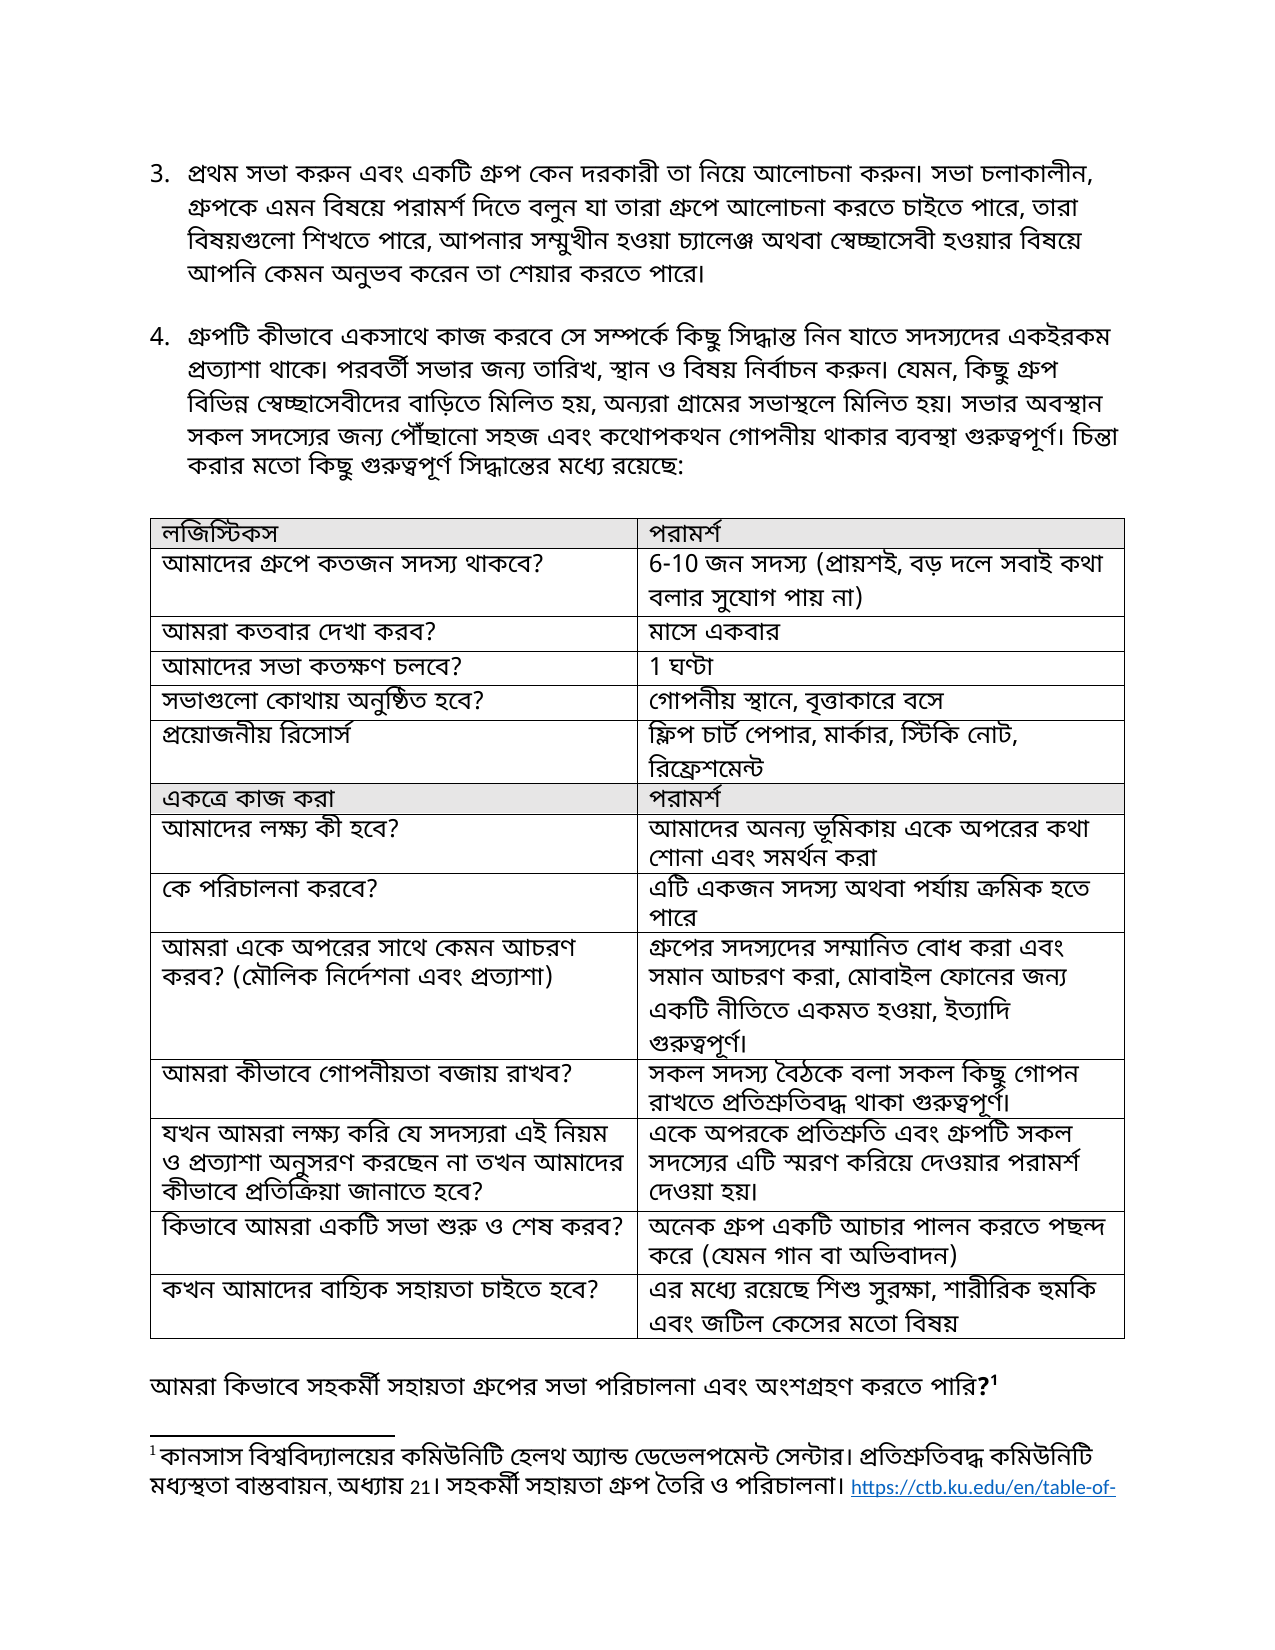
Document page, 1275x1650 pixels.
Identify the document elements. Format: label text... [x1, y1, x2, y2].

list গ্রুপটি কীভাবে একসাথে কাজ করবে সে সম্পর্কে কিছু সিদ্ধান্ত নিন যাতে সদস্যদের একইরকম প্রত্যাশা থাকে। পরবর্তী সভার জন্য তারিখ, স্থান ও বিষয় নির্বাচন করুন। যেমন, কিছু গ্রুপ বিভিন্ন স্বেচ্ছাসেবীদের বাড়িতে মিলিত হয়, অন্যরা গ্রামের সভাস্থলে মিলিত হয়। সভার অবস্থান সকল সদস্যের জন্য পৌঁছানো সহজ এবং কথোপকথন গোপনীয় থাকার ব্যবস্থা গুরুত্বপূর্ণ। চিন্তা করার মতো কিছু গুরুত্বপূর্ণ সিদ্ধান্তের মধ্যে রয়েছে: [150, 322, 1125, 485]
table_cell আমরা কীভাবে গোপনীয়তা বজায় রাখব? [151, 1060, 637, 1118]
table_cell আমাদের অনন্য ভূমিকায় একে অপরের কথা শোনা এবং সমর্থন করা [638, 815, 1124, 873]
table_cell সকল সদস্য বৈঠকে বলা সকল কিছু গোপন রাখতে প্রতিশ্রুতিবদ্ধ থাকা গুরুত্বপূর্ণ। [638, 1060, 1124, 1118]
table_cell এর মধ্যে রয়েছে শিশু সুরক্ষা, শারীরিক হুমকি এবং জটিল কেসের মতো বিষয় [638, 1275, 1124, 1338]
table_cell আমাদের সভা কতক্ষণ চলবে? [151, 652, 637, 685]
table_cell সভাগুলো কোথায় অনুষ্ঠিত হবে? [151, 686, 637, 719]
table_cell একে অপরকে প্রতিশ্রুতি এবং গ্রুপটি সকল সদস্যের এটি স্মরণ করিয়ে দেওয়ার পরামর্শ দেওয়া হয়। [638, 1119, 1124, 1211]
list প্রথম সভা করুন এবং একটি গ্রুপ কেন দরকারী তা নিয়ে আলোচনা করুন। সভা চলাকালীন, গ্রুপকে এমন বিষয়ে পরামর্শ দিতে বলুন যা তারা গ্রুপে আলোচনা করতে চাইতে পারে, তারা বিষয়গুলো শিখতে পারে, আপনার সম্মুখীন হওয়া চ্যালেঞ্জ অথবা স্বেচ্ছাসেবী হওয়ার বিষয়ে আপনি কেমন অনুভব করেন তা শেয়ার করতে পারে। [150, 159, 1125, 289]
table_cell যখন আমরা লক্ষ্য করি যে সদস্যরা এই নিয়ম ও প্রত্যাশা অনুসরণ করছেন না তখন আমাদের কীভাবে প্রতিক্রিয়া জানাতে হবে? [151, 1119, 637, 1211]
table_cell একত্রে কাজ করা [151, 784, 637, 813]
table_cell গোপনীয় স্থানে, বৃত্তাকারে বসে [638, 686, 1124, 719]
table_cell এটি একজন সদস্য অথবা পর্যায় ক্রমিক হতে পারে [638, 874, 1124, 932]
table_cell 1 ঘণ্টা [638, 652, 1124, 685]
table_cell কে পরিচালনা করবে? [151, 874, 637, 932]
table_cell অনেক গ্রুপ একটি আচার পালন করতে পছন্দ করে (যেমন গান বা অভিবাদন) [638, 1212, 1124, 1274]
table_cell পরামর্শ [638, 784, 1124, 813]
table_cell আমরা কতবার দেখা করব? [151, 617, 637, 651]
table_cell আমাদের লক্ষ্য কী হবে? [151, 815, 637, 873]
table_cell মাসে একবার [638, 617, 1124, 651]
table_header লজিস্টিকস [151, 519, 637, 548]
table_cell কিভাবে আমরা একটি সভা শুরু ও শেষ করব? [151, 1212, 637, 1274]
table_cell 6-10 জন সদস্য (প্রায়শই, বড় দলে সবাই কথা বলার সুযোগ পায় না) [638, 549, 1124, 616]
table_cell আমরা একে অপরের সাথে কেমন আচরণ করব? (মৌলিক নির্দেশনা এবং প্রত্যাশা) [151, 933, 637, 1058]
text আমরা কিভাবে সহকর্মী সহায়তা গ্রুপের সভা পরিচালনা এবং অংশগ্রহণ করতে পারি? [150, 1372, 1125, 1406]
table_cell কখন আমাদের বাহ্যিক সহায়তা চাইতে হবে? [151, 1275, 637, 1338]
table_cell আমাদের গ্রুপে কতজন সদস্য থাকবে? [151, 549, 637, 616]
table_cell ফ্লিপ চার্ট পেপার, মার্কার, স্টিকি নোট, রিফ্রেশমেন্ট [638, 721, 1124, 783]
table_cell প্রয়োজনীয় রিসোর্স [151, 721, 637, 783]
table_cell গ্রুপের সদস্যদের সম্মানিত বোধ করা এবং সমান আচরণ করা, মোবাইল ফোনের জন্য একটি নীতিতে একমত হওয়া, ইত্যাদি গুরুত্বপূর্ণ। [638, 933, 1124, 1058]
table_header পরামর্শ [638, 519, 1124, 548]
